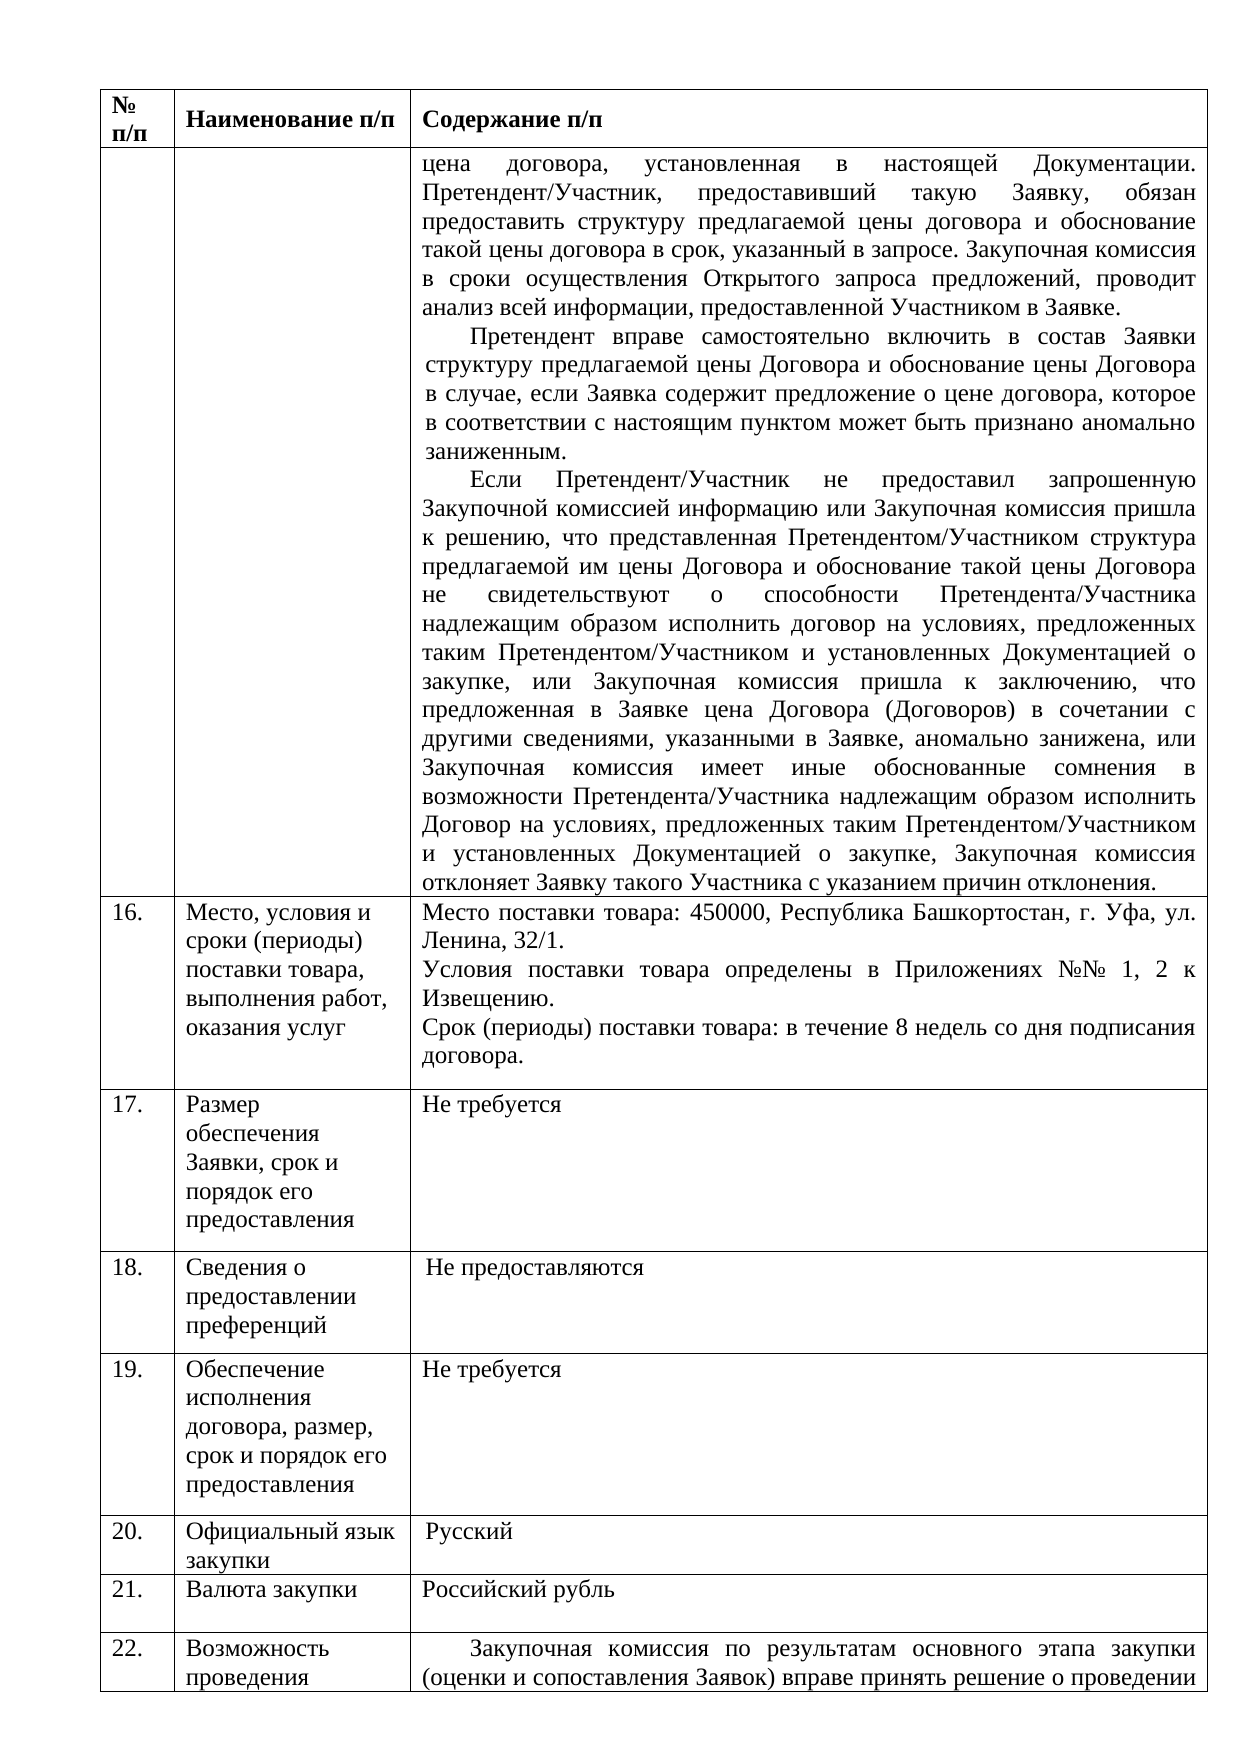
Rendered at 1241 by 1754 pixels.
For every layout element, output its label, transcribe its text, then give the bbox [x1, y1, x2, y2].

table_cell Официальный язык закупки [175, 1516, 410, 1573]
table_header Содержание п/п [411, 90, 1207, 147]
table_cell [101, 148, 174, 896]
table_cell Место, условия и сроки (периоды) поставки товара, выполнения работ, оказания услуг [175, 897, 410, 1088]
table_cell Размер обеспечения Заявки, срок и порядок его предоставления [175, 1090, 410, 1251]
table_cell Место поставки товара: 450000, Республика Башкортостан, г. Уфа, ул. Ленина, 32/1. Условия поставки товара определены в Приложениях №№ 1, 2 к Извещению. Срок (периоды) поставки товара: в течение 8 недель со дня подписания договора. [411, 897, 1207, 1088]
table_cell [101, 897, 174, 1088]
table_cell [411, 148, 1207, 896]
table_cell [175, 1633, 410, 1691]
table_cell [175, 148, 410, 896]
table_header № п/п [101, 90, 174, 147]
table_cell Не требуется [411, 1354, 1207, 1515]
table_cell [101, 1090, 174, 1251]
table_header Наименование п/п [175, 90, 410, 147]
table_cell [101, 1575, 174, 1632]
table_cell Валюта закупки [175, 1575, 410, 1632]
table_cell Не требуется [411, 1090, 1207, 1251]
table_cell Сведения о предоставлении преференций [175, 1252, 410, 1353]
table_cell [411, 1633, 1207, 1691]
table_cell Не предоставляются [411, 1252, 1207, 1353]
table_cell Обеспечение исполнения договора, размер, срок и порядок его предоставления [175, 1354, 410, 1515]
table_cell [101, 1252, 174, 1353]
table_cell Русский [411, 1516, 1207, 1573]
table_cell Российский рубль [411, 1575, 1207, 1632]
table_cell [101, 1354, 174, 1515]
table_cell [101, 1633, 174, 1691]
table_cell [101, 1516, 174, 1573]
